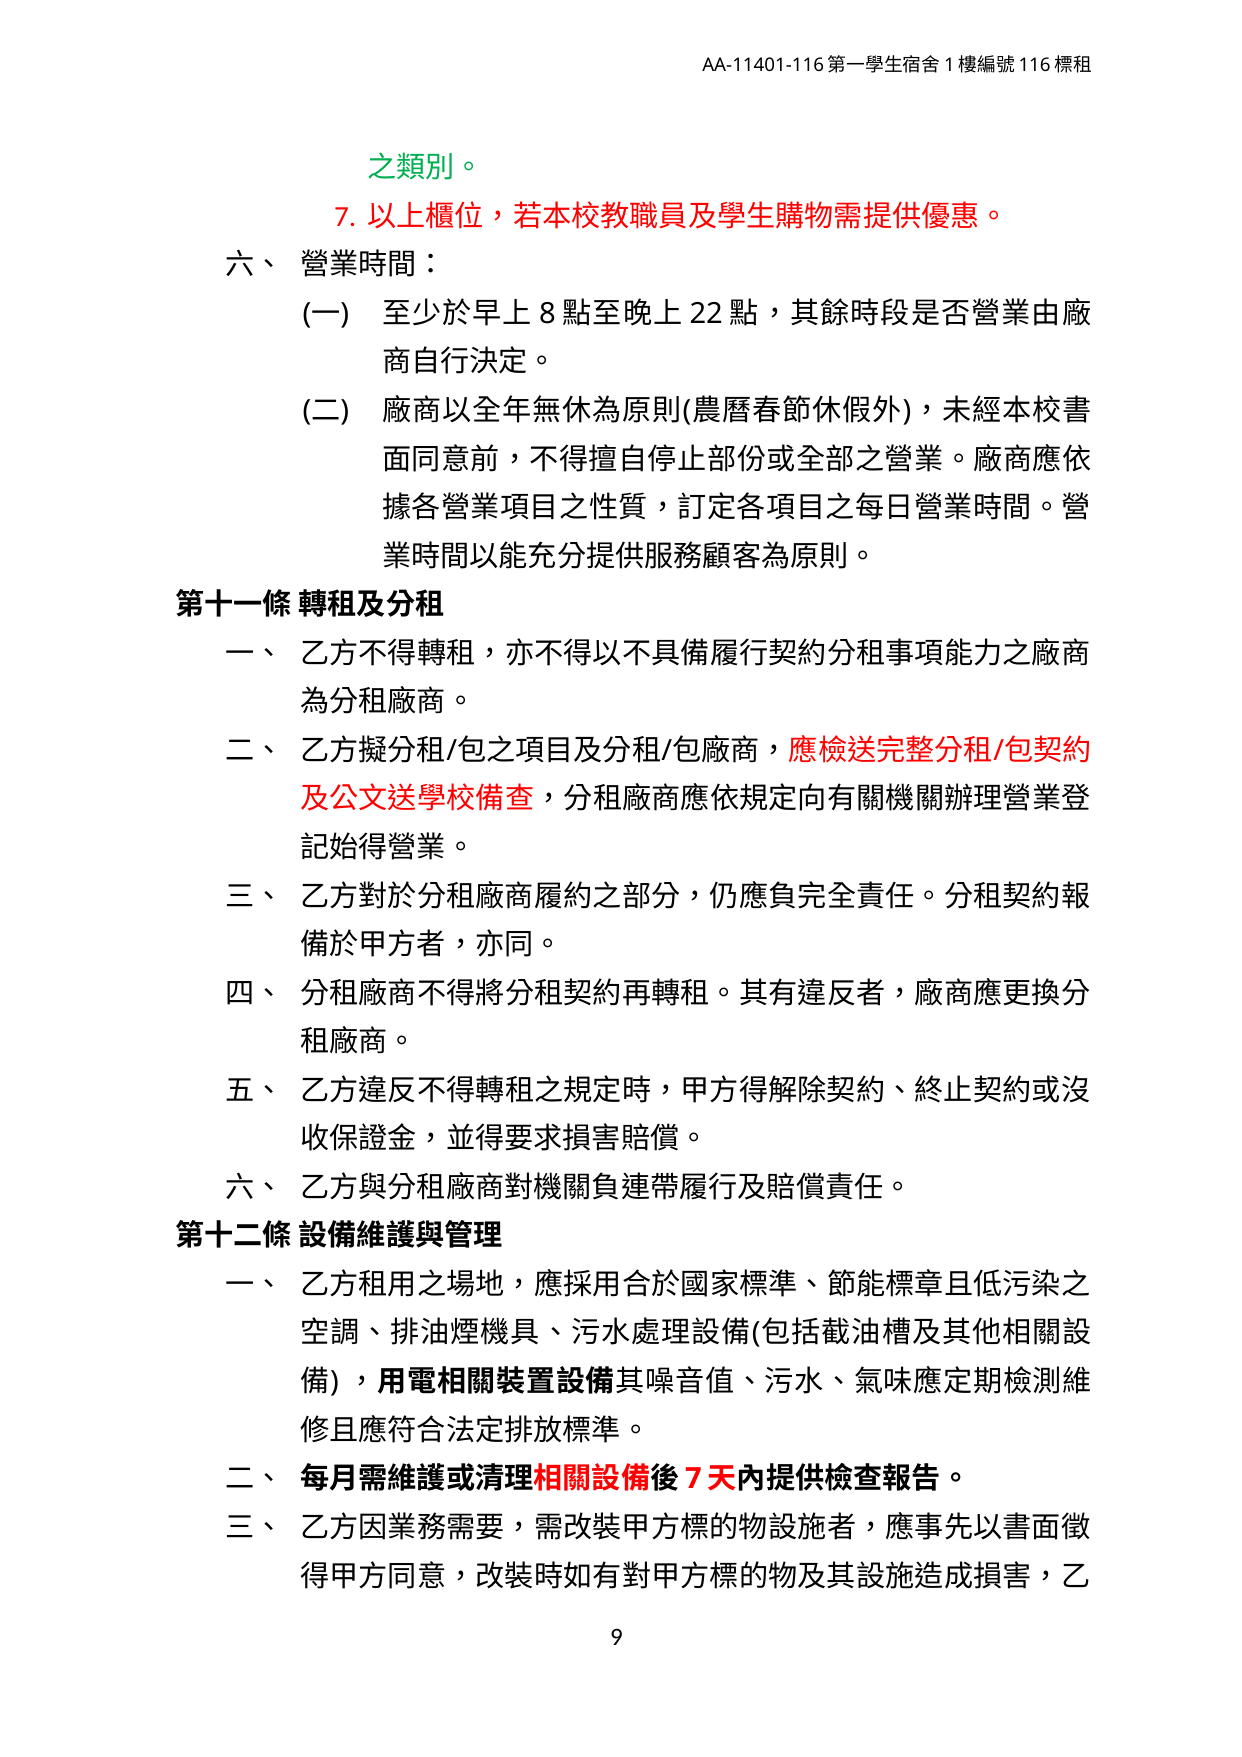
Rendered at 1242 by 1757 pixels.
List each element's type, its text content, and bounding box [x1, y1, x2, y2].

list 分租廠商不得將分租契約再轉租。其有違反者，廠商應更換分租廠商。 [225, 969, 1092, 1060]
text 第十二條 設備維護與管理 [175, 1212, 1092, 1254]
list 乙方擬分租/包之項目及分租/包廠商，應檢送完整分租/包契約及公文送學校備查，分租廠商應依規定向有關機關辦理營業登記始得營業。 [225, 726, 1092, 866]
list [225, 1504, 1092, 1594]
text 第十一條 轉租及分租 [175, 581, 1092, 623]
list 廠商以全年無休為原則(農曆春節休假外)，未經本校書面同意前，不得擅自停止部份或全部之營業。廠商應依據各營業項目之性質，訂定各項目之每日營業時間。營業時間以能充分提供服務顧客為原則。 [302, 387, 1092, 574]
list 乙方對於分租廠商履約之部分，仍應負完全責任。分租契約報備於甲方者，亦同。 [225, 872, 1092, 963]
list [334, 144, 1092, 186]
list 乙方不得轉租，亦不得以不具備履行契約分租事項能力之廠商為分租廠商。 [225, 629, 1092, 720]
list 至少於早上8點至晚上22點，其餘時段是否營業由廠商自行決定。 [302, 289, 1092, 380]
list 以上櫃位，若本校教職員及學生購物需提供優惠。 [334, 192, 1092, 234]
list 乙方與分租廠商對機關負連帶履行及賠償責任。 [225, 1163, 1092, 1206]
list 每月需維護或清理相關設備後7天內提供檢查報告。 [225, 1455, 1092, 1497]
list 營業時間： [225, 241, 1092, 283]
list 乙方違反不得轉租之規定時，甲方得解除契約、終止契約或沒收保證金，並得要求損害賠償。 [225, 1066, 1092, 1157]
list 乙方租用之場地，應採用合於國家標準、節能標章且低污染之空調、排油煙機具、污水處理設備(包括截油槽及其他相關設備) ，用電相關裝置設備其噪音值、污水、氣味應定期檢測維修且應符合法定排放標準。 [225, 1261, 1092, 1449]
